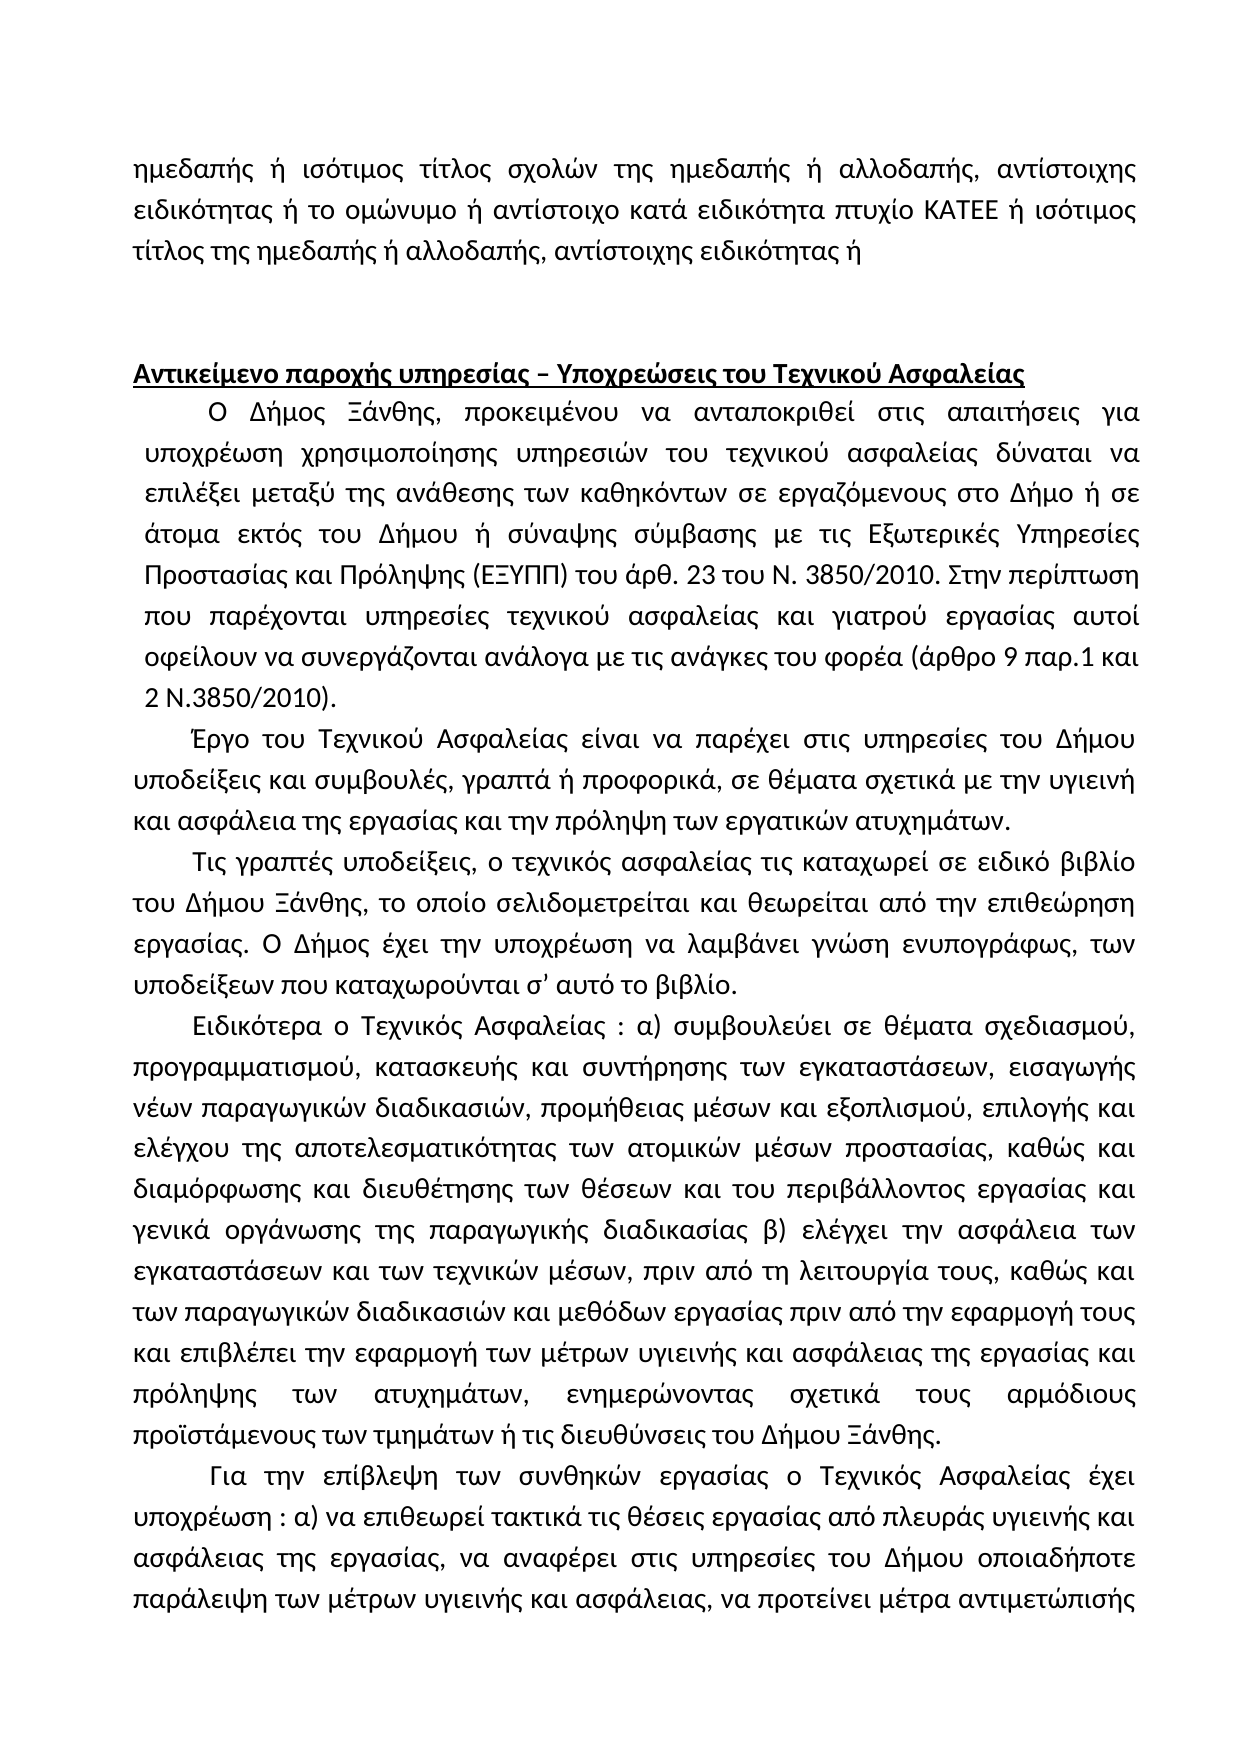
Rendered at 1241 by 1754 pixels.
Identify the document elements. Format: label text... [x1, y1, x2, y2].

text Αντικείμενο παροχής υπηρεσίας – Υποχρεώσεις του Τεχνικού Ασφαλείας [133, 355, 1137, 391]
text Ειδικότερα ο Τεχνικός Ασφαλείας : α) συμβουλεύει σε θέματα σχεδιασμού, προγραμματισμού, κατασκευής και συντήρησης των εγκαταστάσεων, εισαγωγής νέων παραγωγικών διαδικασιών, προμήθειας μέσων και εξοπλισμού, επιλογής και ελέγχου της αποτελεσματικότητας των ατομικών μέσων προστασίας, καθώς και διαμόρφωσης και διευθέτησης των θέσεων και του περιβάλλοντος εργασίας και γενικά οργάνωσης της παραγωγικής διαδικασίας β) ελέγχει την ασφάλεια των εγκαταστάσεων και των τεχνικών μέσων, πριν από τη λειτουργία τους, καθώς και των παραγωγικών διαδικασιών και μεθόδων εργασίας πριν από την εφαρμογή τους και επιβλέπει την εφαρμογή των μέτρων υγιεινής και ασφάλειας της εργασίας και πρόληψης των ατυχημάτων, ενημερώνοντας σχετικά τους αρμόδιους προϊστάμενους των τμημάτων ή τις διευθύνσεις του Δήμου Ξάνθης. [133, 1007, 1137, 1452]
text Τις γραπτές υποδείξεις, ο τεχνικός ασφαλείας τις καταχωρεί σε ειδικό βιβλίο του Δήμου Ξάνθης, το οποίο σελιδομετρείται και θεωρείται από την επιθεώρηση εργασίας. Ο Δήμος έχει την υποχρέωση να λαμβάνει γνώση ενυπογράφως, των υποδείξεων που καταχωρούνται σ’ αυτό το βιβλίο. [133, 843, 1137, 1001]
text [133, 1457, 1137, 1616]
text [133, 150, 1137, 267]
text Έργο του Τεχνικού Ασφαλείας είναι να παρέχει στις υπηρεσίες του Δήμου υποδείξεις και συμβουλές, γραπτά ή προφορικά, σε θέματα σχετικά με την υγιεινή και ασφάλεια της εργασίας και την πρόληψη των εργατικών ατυχημάτων. [133, 720, 1137, 838]
text Ο Δήμος Ξάνθης, προκειμένου να ανταποκριθεί στις απαιτήσεις για υποχρέωση χρησιμοποίησης υπηρεσιών του τεχνικού ασφαλείας δύναται να επιλέξει μεταξύ της ανάθεσης των καθηκόντων σε εργαζόμενους στο Δήμο ή σε άτομα εκτός του Δήμου ή σύναψης σύμβασης µε τις Εξωτερικές Υπηρεσίες Προστασίας και Πρόληψης (ΕΞΥΠΠ) του άρθ. 23 του Ν. 3850/2010. Στην περίπτωση που παρέχονται υπηρεσίες τεχνικού ασφαλείας και γιατρού εργασίας αυτοί οφείλουν να συνεργάζονται ανάλογα με τις ανάγκες του φορέα (άρθρο 9 παρ.1 και 2 Ν.3850/2010). [144, 393, 1141, 715]
